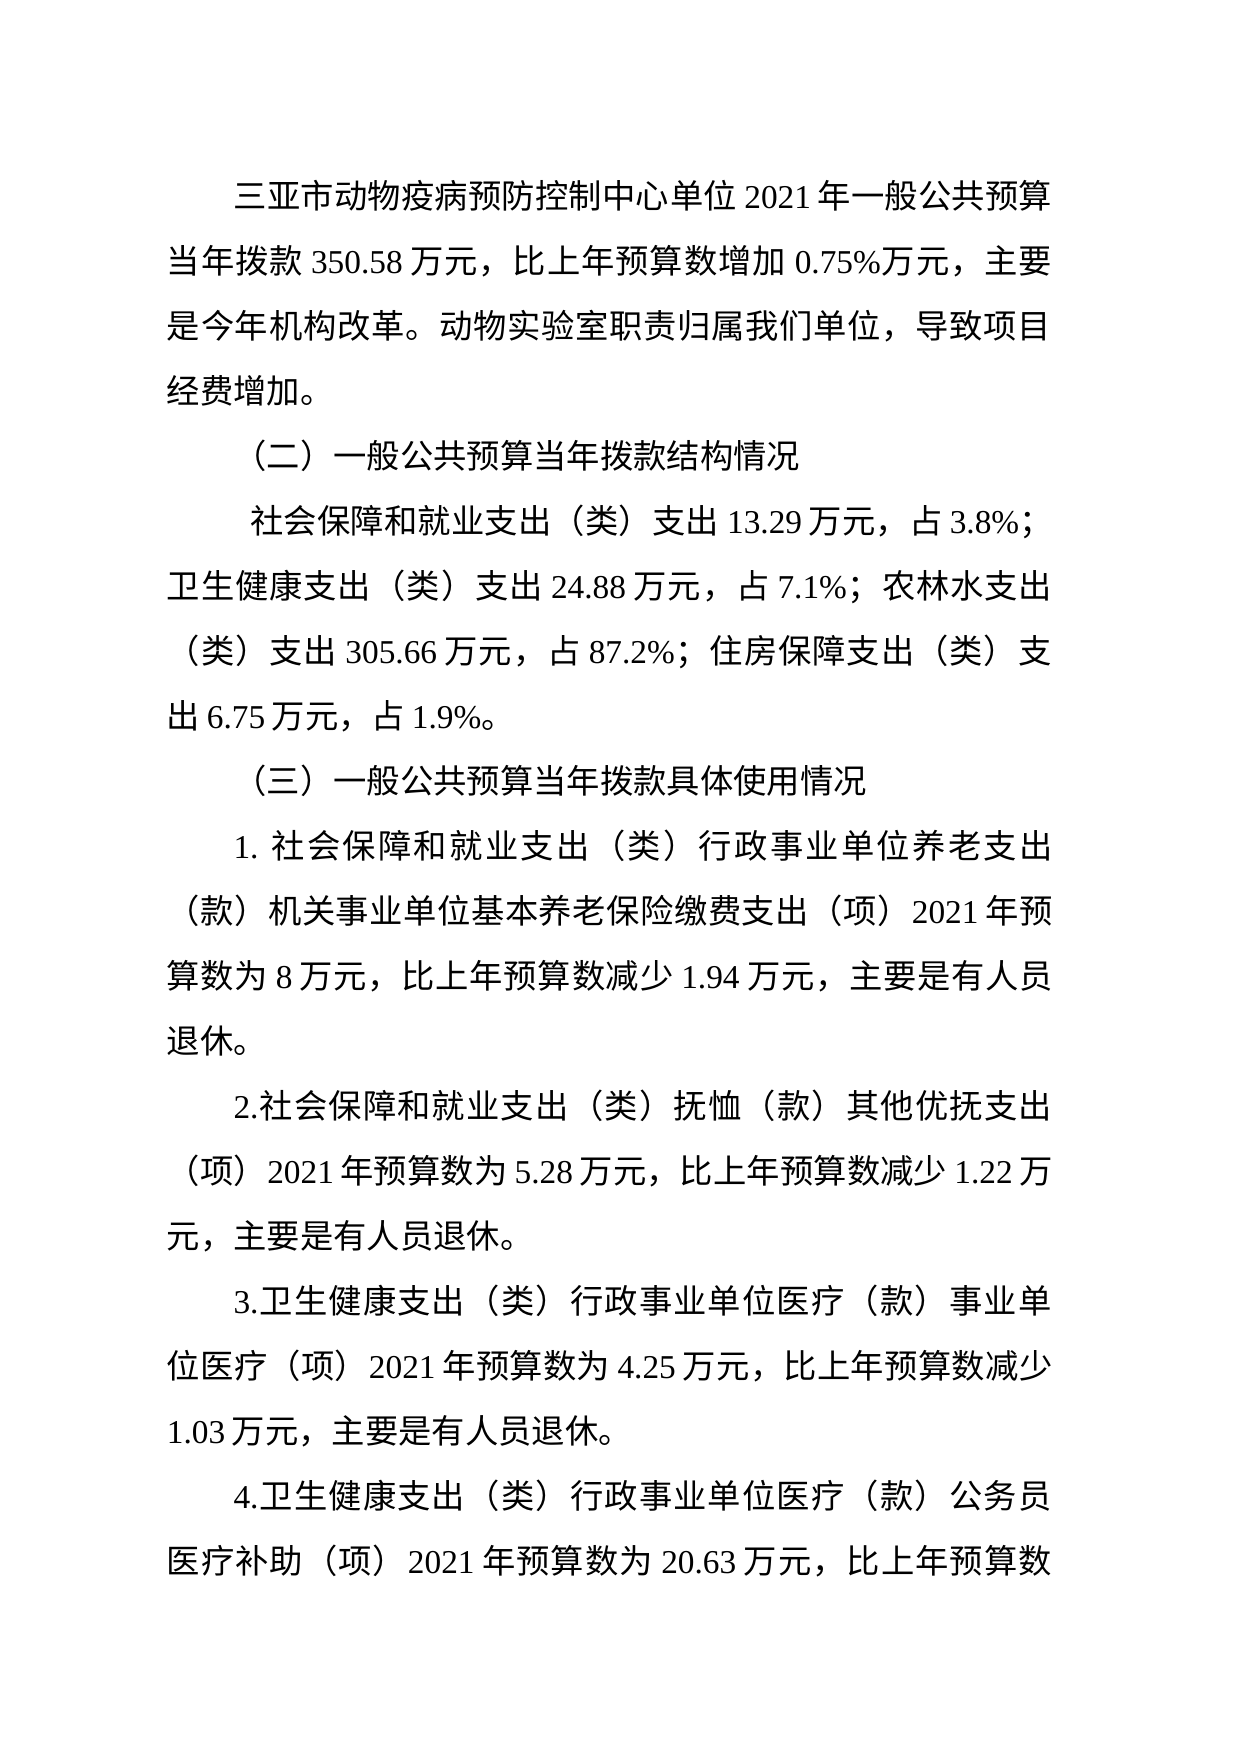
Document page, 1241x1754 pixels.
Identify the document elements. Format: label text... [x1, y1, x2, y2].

text （三）一般公共预算当年拨款具体使用情况 [167, 747, 1053, 812]
text （二）一般公共预算当年拨款结构情况 [167, 422, 1053, 487]
text 3.卫生健康支出（类）行政事业单位医疗（款）事业单位医疗（项）2021年预算数为4.25万元，比上年预算数减少1.03万元，主要是有人员退休。 [167, 1267, 1053, 1462]
text 社会保障和就业支出（类）支出13.29万元，占3.8%；卫生健康支出（类）支出24.88万元，占7.1%；农林水支出（类）支出305.66万元，占87.2%；住房保障支出（类）支出6.75万元，占1.9%。 [167, 487, 1053, 747]
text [167, 1462, 1053, 1592]
text 1. 社会保障和就业支出（类）行政事业单位养老支出（款）机关事业单位基本养老保险缴费支出（项）2021年预算数为8万元，比上年预算数减少1.94万元，主要是有人员退休。 [167, 812, 1053, 1072]
text 2.社会保障和就业支出（类）抚恤（款）其他优抚支出（项）2021年预算数为5.28万元，比上年预算数减少1.22万元，主要是有人员退休。 [167, 1072, 1053, 1267]
text 三亚市动物疫病预防控制中心单位2021年一般公共预算当年拨款350.58万元，比上年预算数增加0.75%万元，主要是今年机构改革。动物实验室职责归属我们单位，导致项目经费增加。 [167, 162, 1053, 422]
